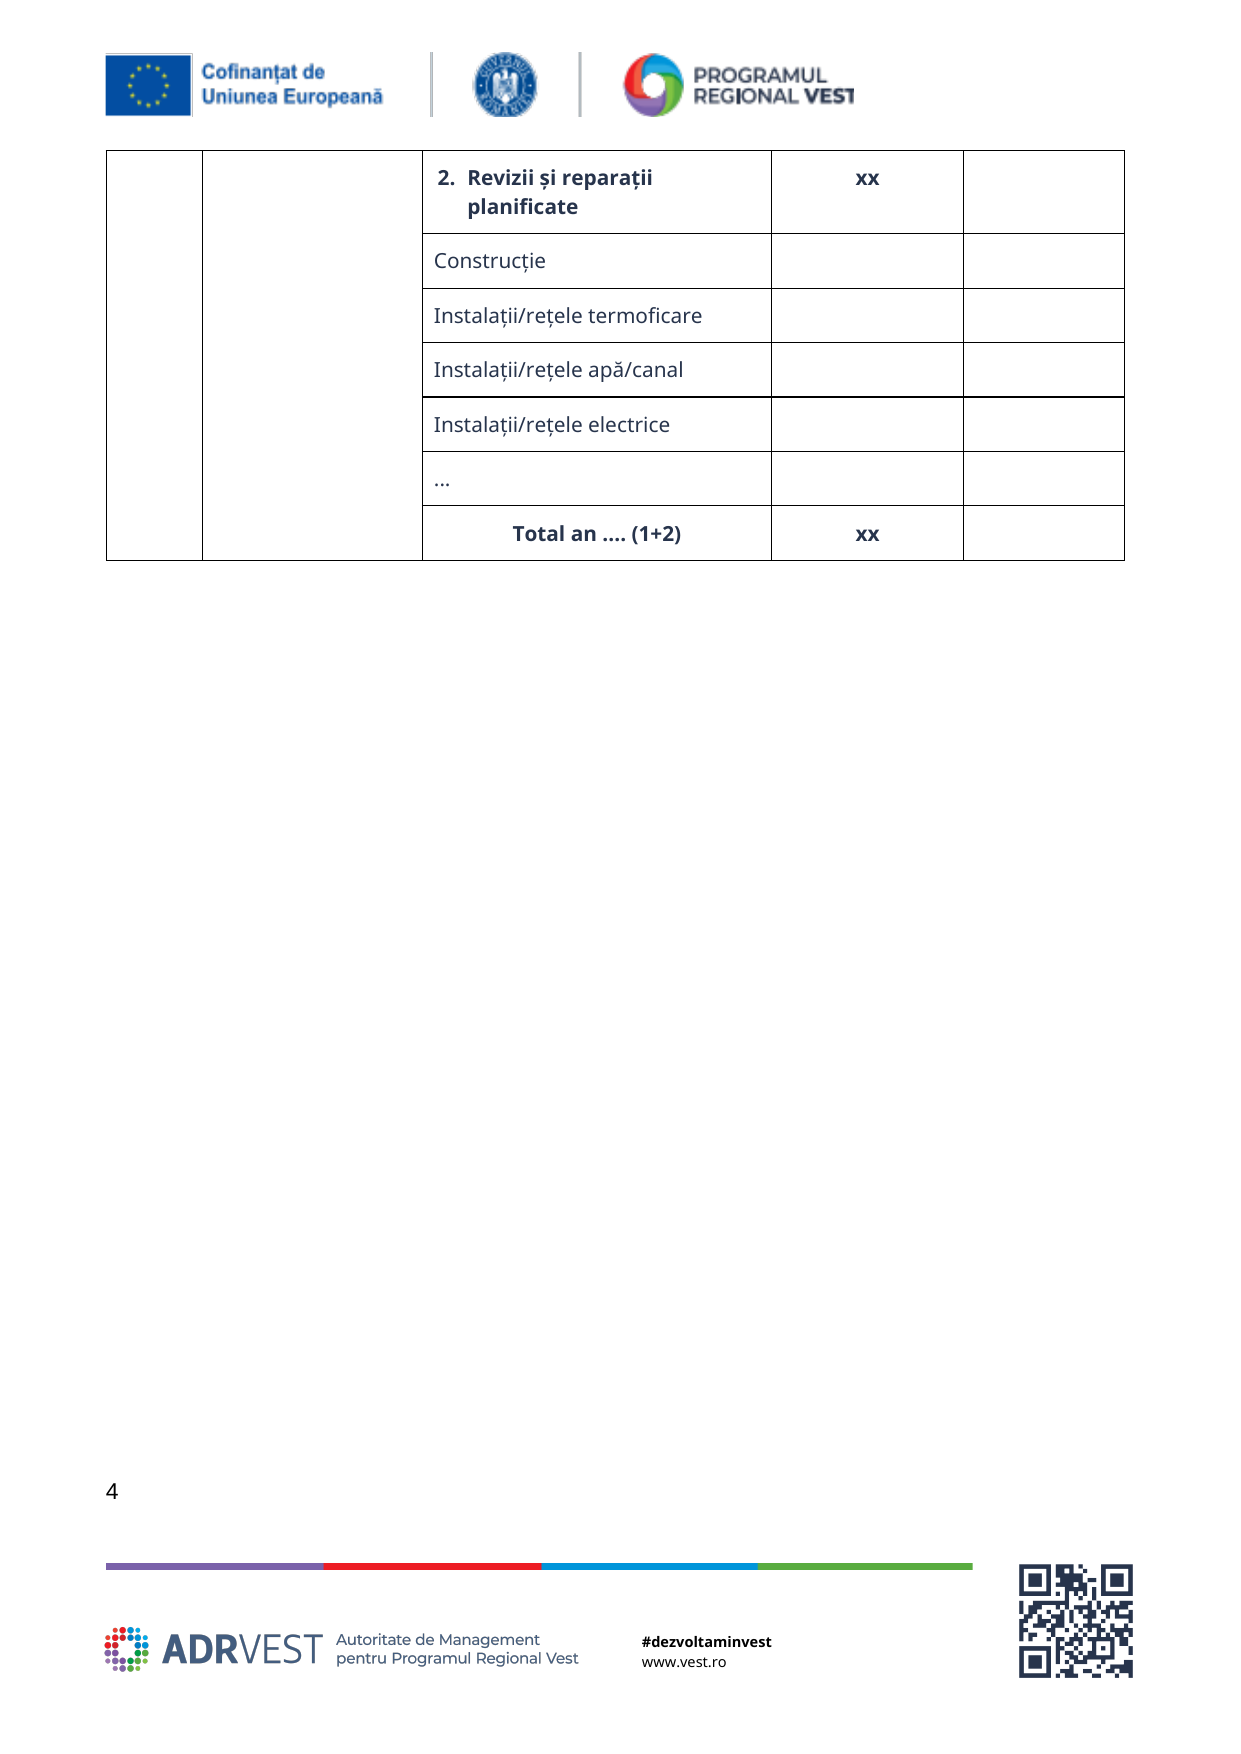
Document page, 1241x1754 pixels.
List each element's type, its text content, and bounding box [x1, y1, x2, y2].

table_cell xx [772, 151, 963, 233]
picture [95, 1624, 584, 1675]
table_cell [772, 234, 963, 287]
table_cell [964, 151, 1124, 233]
table_cell [964, 234, 1124, 287]
table_cell xx [772, 506, 963, 560]
table_cell Total an .... (1+2) [423, 506, 771, 560]
table_cell [772, 398, 963, 451]
table_cell [772, 343, 963, 396]
table_cell [964, 343, 1124, 396]
table_cell [964, 289, 1124, 342]
table_cell [964, 398, 1124, 451]
picture [1010, 1556, 1142, 1687]
table_cell Instalații/rețele electrice [423, 398, 771, 451]
table_cell [964, 452, 1124, 505]
table_cell Construcție [423, 234, 771, 287]
table_cell Revizii și reparații planificate [423, 151, 771, 233]
table_cell [964, 506, 1124, 560]
table_cell Instalații/rețele apă/canal [423, 343, 771, 396]
table_cell ... [423, 452, 771, 505]
table_cell [772, 289, 963, 342]
table_cell Instalații/rețele termoficare [423, 289, 771, 342]
table_cell [772, 452, 963, 505]
